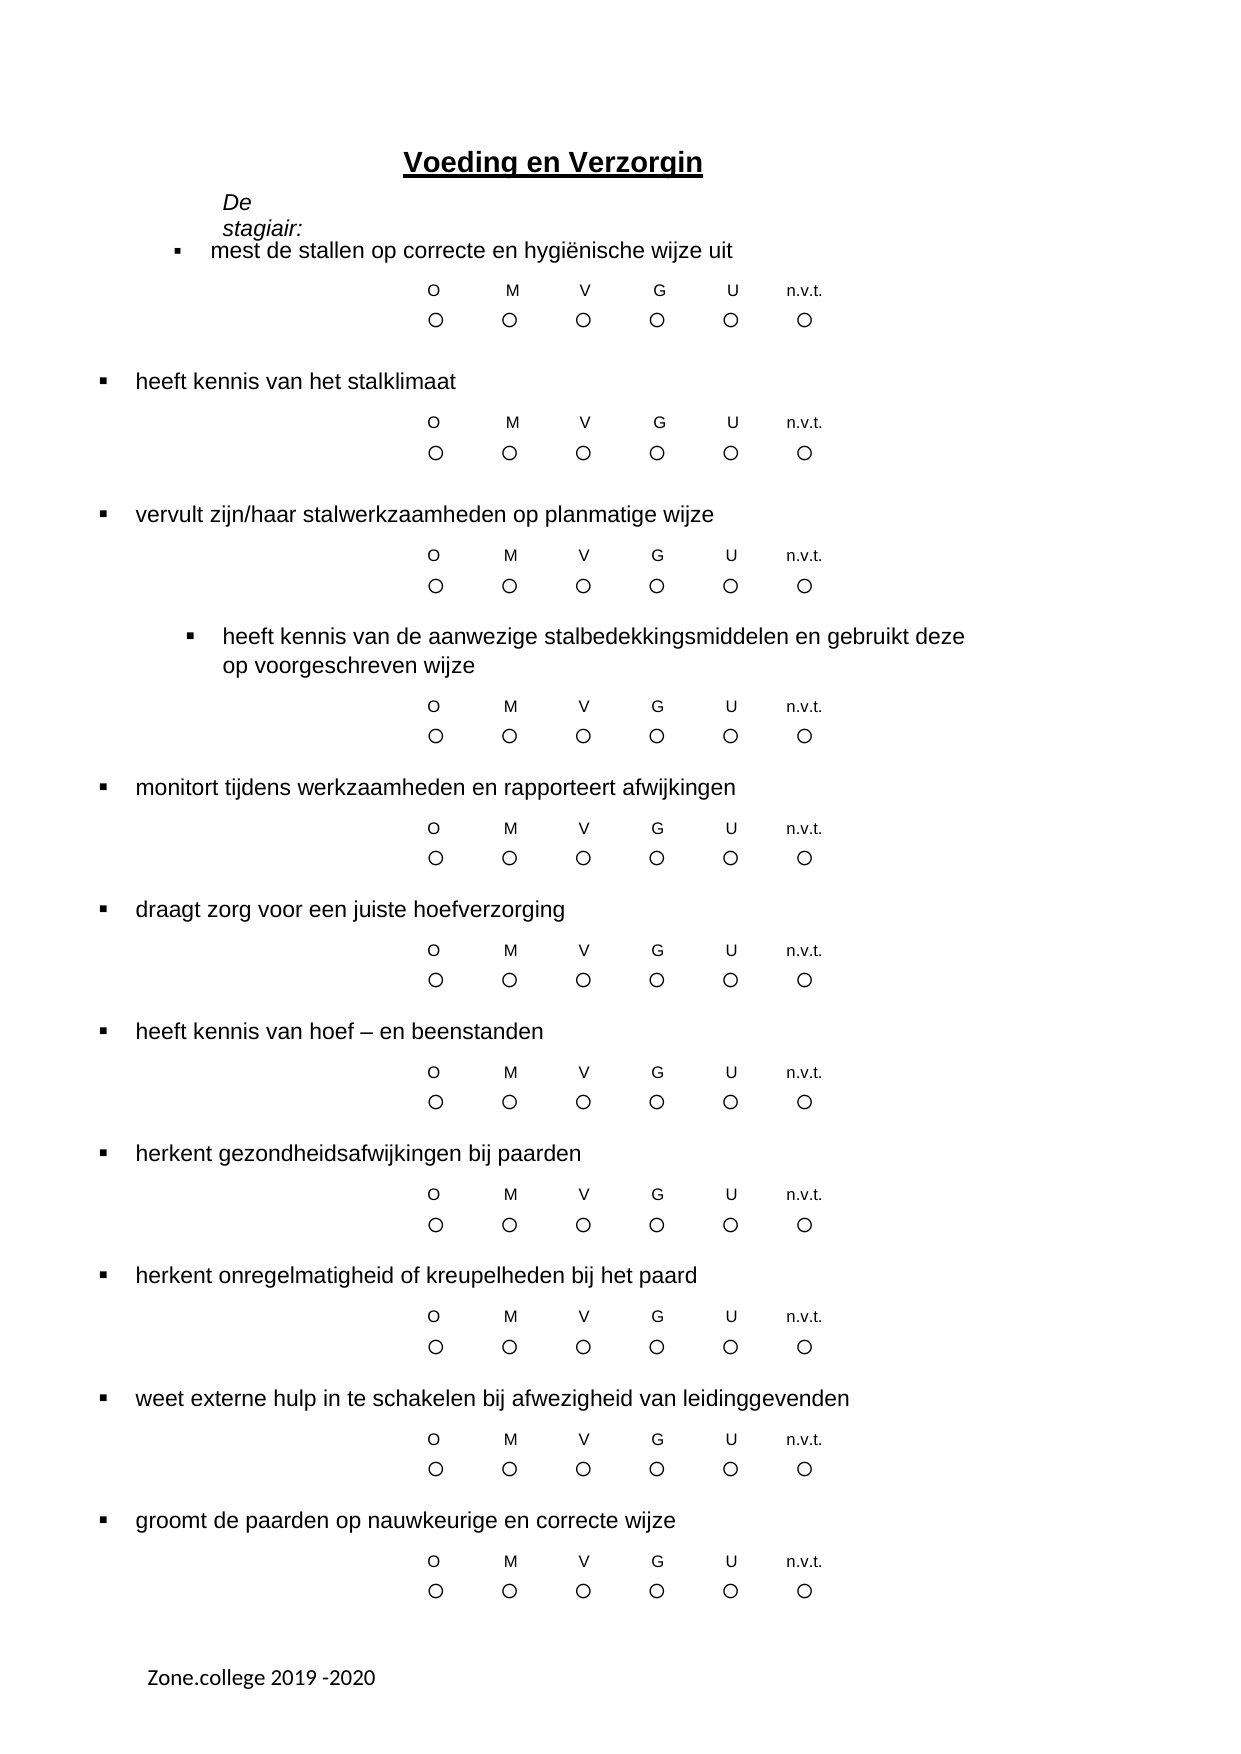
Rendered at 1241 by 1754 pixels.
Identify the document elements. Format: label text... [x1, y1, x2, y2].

table_header G [620, 1177, 694, 1206]
table_header G [620, 1299, 694, 1328]
table_cell ○ [421, 567, 472, 613]
list herkent onregelmatigheid of kreupelheden bij het paard [98, 1262, 1151, 1289]
table_cell ○ [694, 567, 763, 613]
table_cell ○ [620, 840, 694, 886]
table_header M [473, 1299, 546, 1328]
table_header n.v.t. [764, 688, 827, 717]
table_cell ○ [421, 1329, 472, 1374]
table_header U [694, 1421, 763, 1451]
table_header V [546, 932, 620, 962]
table_header G [620, 1544, 694, 1573]
table_cell ○ [546, 1451, 620, 1497]
table_cell ○ [764, 1573, 827, 1619]
table_cell ○ [546, 567, 620, 613]
list vervult zijn/haar stalwerkzaamheden op planmatige wijze [98, 501, 1151, 527]
table_header U [694, 810, 763, 839]
table_header G [620, 1421, 694, 1451]
table_header U [694, 1544, 763, 1573]
table_cell ○ [421, 840, 472, 886]
table_cell ○ [694, 1451, 763, 1497]
table_cell ○ [546, 1573, 620, 1619]
list weet externe hulp in te schakelen bij afwezigheid van leidinggevenden [98, 1385, 1151, 1411]
table_cell ○ [620, 718, 694, 763]
table_cell ○ [764, 840, 827, 886]
table_cell ○ [473, 962, 546, 1008]
list draagt zorg voor een juiste hoefverzorging [98, 896, 1151, 922]
table_header V [546, 810, 620, 839]
table_header V [546, 1421, 620, 1451]
table_cell ○ [620, 1084, 694, 1130]
table_header U [694, 688, 763, 717]
list monitort tijdens werkzaamheden en rapporteert afwijkingen [98, 774, 1151, 800]
table_header O [421, 932, 472, 962]
table_header M [473, 538, 546, 567]
table_header M [473, 1421, 546, 1451]
table_header V [546, 1299, 620, 1328]
table_header M [473, 932, 546, 962]
table_cell ○ [546, 718, 620, 763]
list groomt de paarden op nauwkeurige en correcte wijze [98, 1507, 1151, 1533]
table_header U [694, 932, 763, 962]
table_header M [473, 1544, 546, 1573]
table_cell ○ [764, 718, 827, 763]
table_cell ○ [473, 718, 546, 763]
table_cell ○ [473, 1084, 546, 1130]
table_cell ○ [421, 1573, 472, 1619]
table_header n.v.t. [764, 1544, 827, 1573]
table_cell ○ [764, 962, 827, 1008]
table_header G [620, 1055, 694, 1084]
table_header O [421, 1544, 472, 1573]
table_header V [546, 1177, 620, 1206]
table_cell ○ [546, 962, 620, 1008]
table_cell ○ [473, 1573, 546, 1619]
table_cell ○ [694, 840, 763, 886]
table_cell ○ [694, 1084, 763, 1130]
table_header U [694, 538, 763, 567]
table_cell ○ [764, 1084, 827, 1130]
table_cell ○ [473, 840, 546, 886]
table_cell ○ [620, 567, 694, 613]
table_header n.v.t. [764, 810, 827, 839]
table_cell ○ [421, 718, 472, 763]
table_cell ○ [473, 1206, 546, 1252]
table_header O [421, 688, 472, 717]
subtitle ○ ○ ○ ○ ○ ○ [426, 432, 1151, 471]
table_header U [694, 1177, 763, 1206]
table_header O [421, 1177, 472, 1206]
table_header G [620, 810, 694, 839]
table_header n.v.t. [764, 1055, 827, 1084]
table_cell ○ [620, 1329, 694, 1374]
list heeft kennis van de aanwezige stalbedekkingsmiddelen en gebruikt deze op voorgeschreven wijze [185, 623, 996, 678]
table_cell ○ [764, 1451, 827, 1497]
table_cell ○ [421, 962, 472, 1008]
table_header n.v.t. [764, 1177, 827, 1206]
table_header V [546, 1544, 620, 1573]
subtitle Voeding en Verzorgin [403, 145, 1151, 179]
table_cell ○ [620, 1573, 694, 1619]
table_header O [421, 1421, 472, 1451]
list herkent gezondheidsafwijkingen bij paarden [98, 1140, 1151, 1166]
table_header n.v.t. [764, 1299, 827, 1328]
table_header V [546, 1055, 620, 1084]
table_header M [473, 1177, 546, 1206]
subtitle ○ ○ ○ ○ ○ ○ [426, 300, 1151, 338]
table_header M [473, 1055, 546, 1084]
table_header G [620, 932, 694, 962]
table_cell ○ [421, 1451, 472, 1497]
text O M V G U n.v.t. [427, 281, 1151, 300]
table_header G [620, 538, 694, 567]
table_header G [620, 688, 694, 717]
table_cell ○ [694, 962, 763, 1008]
table_header U [694, 1299, 763, 1328]
table_cell ○ [694, 1573, 763, 1619]
table_header O [421, 810, 472, 839]
table_cell ○ [546, 840, 620, 886]
table_cell ○ [473, 1451, 546, 1497]
table_cell ○ [694, 1329, 763, 1374]
table_cell ○ [764, 1206, 827, 1252]
list heeft kennis van hoef – en beenstanden [98, 1018, 1151, 1044]
table_cell ○ [546, 1329, 620, 1374]
table_cell ○ [764, 567, 827, 613]
table_header O [421, 1055, 472, 1084]
table_cell ○ [473, 567, 546, 613]
table_header M [473, 810, 546, 839]
table_header n.v.t. [764, 538, 827, 567]
list mest de stallen op correcte en hygiënische wijze uit [173, 242, 1151, 262]
table_cell ○ [546, 1206, 620, 1252]
text O M V G U n.v.t. [427, 413, 1151, 432]
table_cell ○ [620, 962, 694, 1008]
table_cell ○ [694, 1206, 763, 1252]
table_cell ○ [421, 1084, 472, 1130]
table_cell ○ [764, 1329, 827, 1374]
table_header O [421, 538, 472, 567]
table_cell ○ [620, 1451, 694, 1497]
table_header V [546, 688, 620, 717]
table_header O [421, 1299, 472, 1328]
table_cell ○ [421, 1206, 472, 1252]
table_cell ○ [694, 718, 763, 763]
table_header n.v.t. [764, 932, 827, 962]
table_cell ○ [546, 1084, 620, 1130]
list heeft kennis van het stalklimaat [98, 368, 1151, 394]
text De stagiair: [222, 189, 338, 241]
table_cell ○ [473, 1329, 546, 1374]
table_header U [694, 1055, 763, 1084]
table_header n.v.t. [764, 1421, 827, 1451]
table_header M [473, 688, 546, 717]
table_cell ○ [620, 1206, 694, 1252]
table_header V [546, 538, 620, 567]
